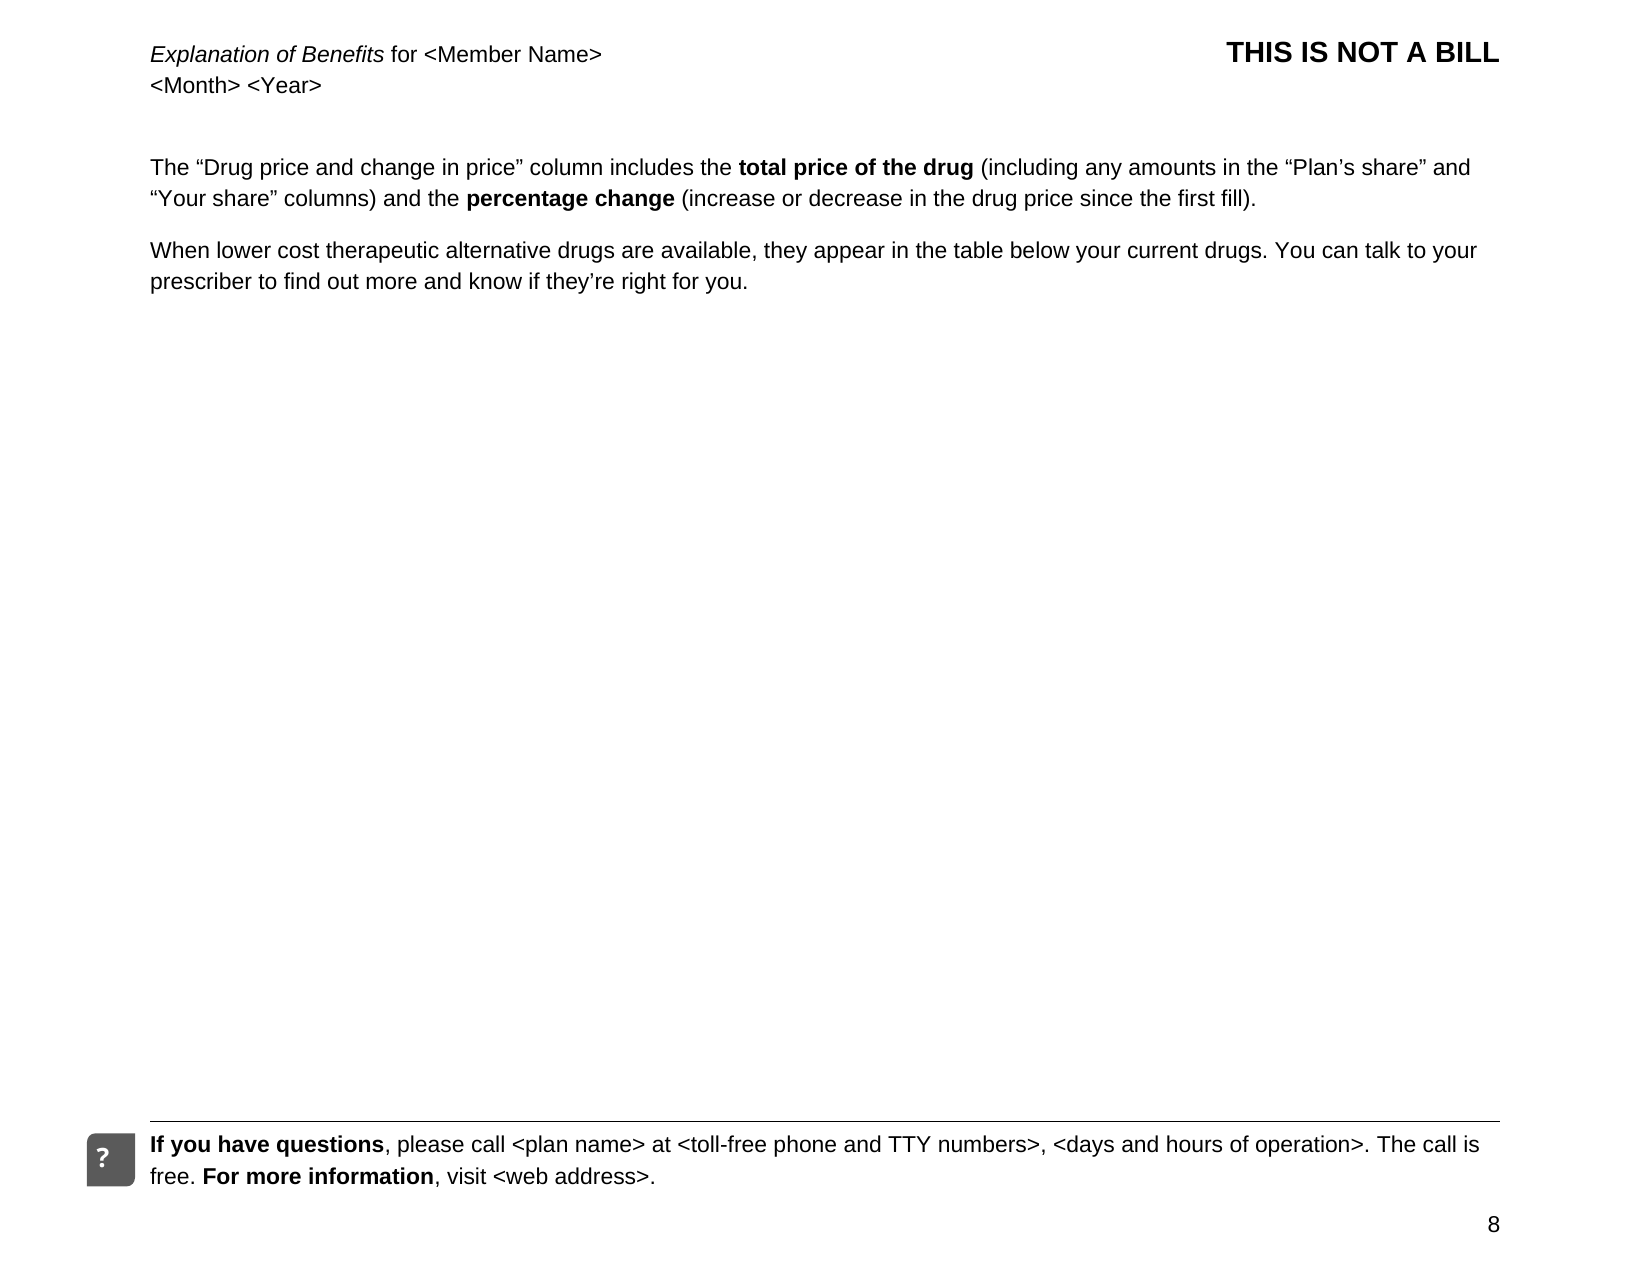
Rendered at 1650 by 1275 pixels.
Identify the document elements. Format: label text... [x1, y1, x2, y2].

text When lower cost therapeutic alternative drugs are available, they appear in the table below your current drugs. You can talk to your prescriber to find out more and know if they’re right for you. [150, 233, 1500, 296]
text The “Drug price and change in price” column includes the total price of the drug (including any amounts in the “Plan’s share” and “Your share” columns) and the percentage change (increase or decrease in the drug price since the first fill). [150, 150, 1500, 212]
